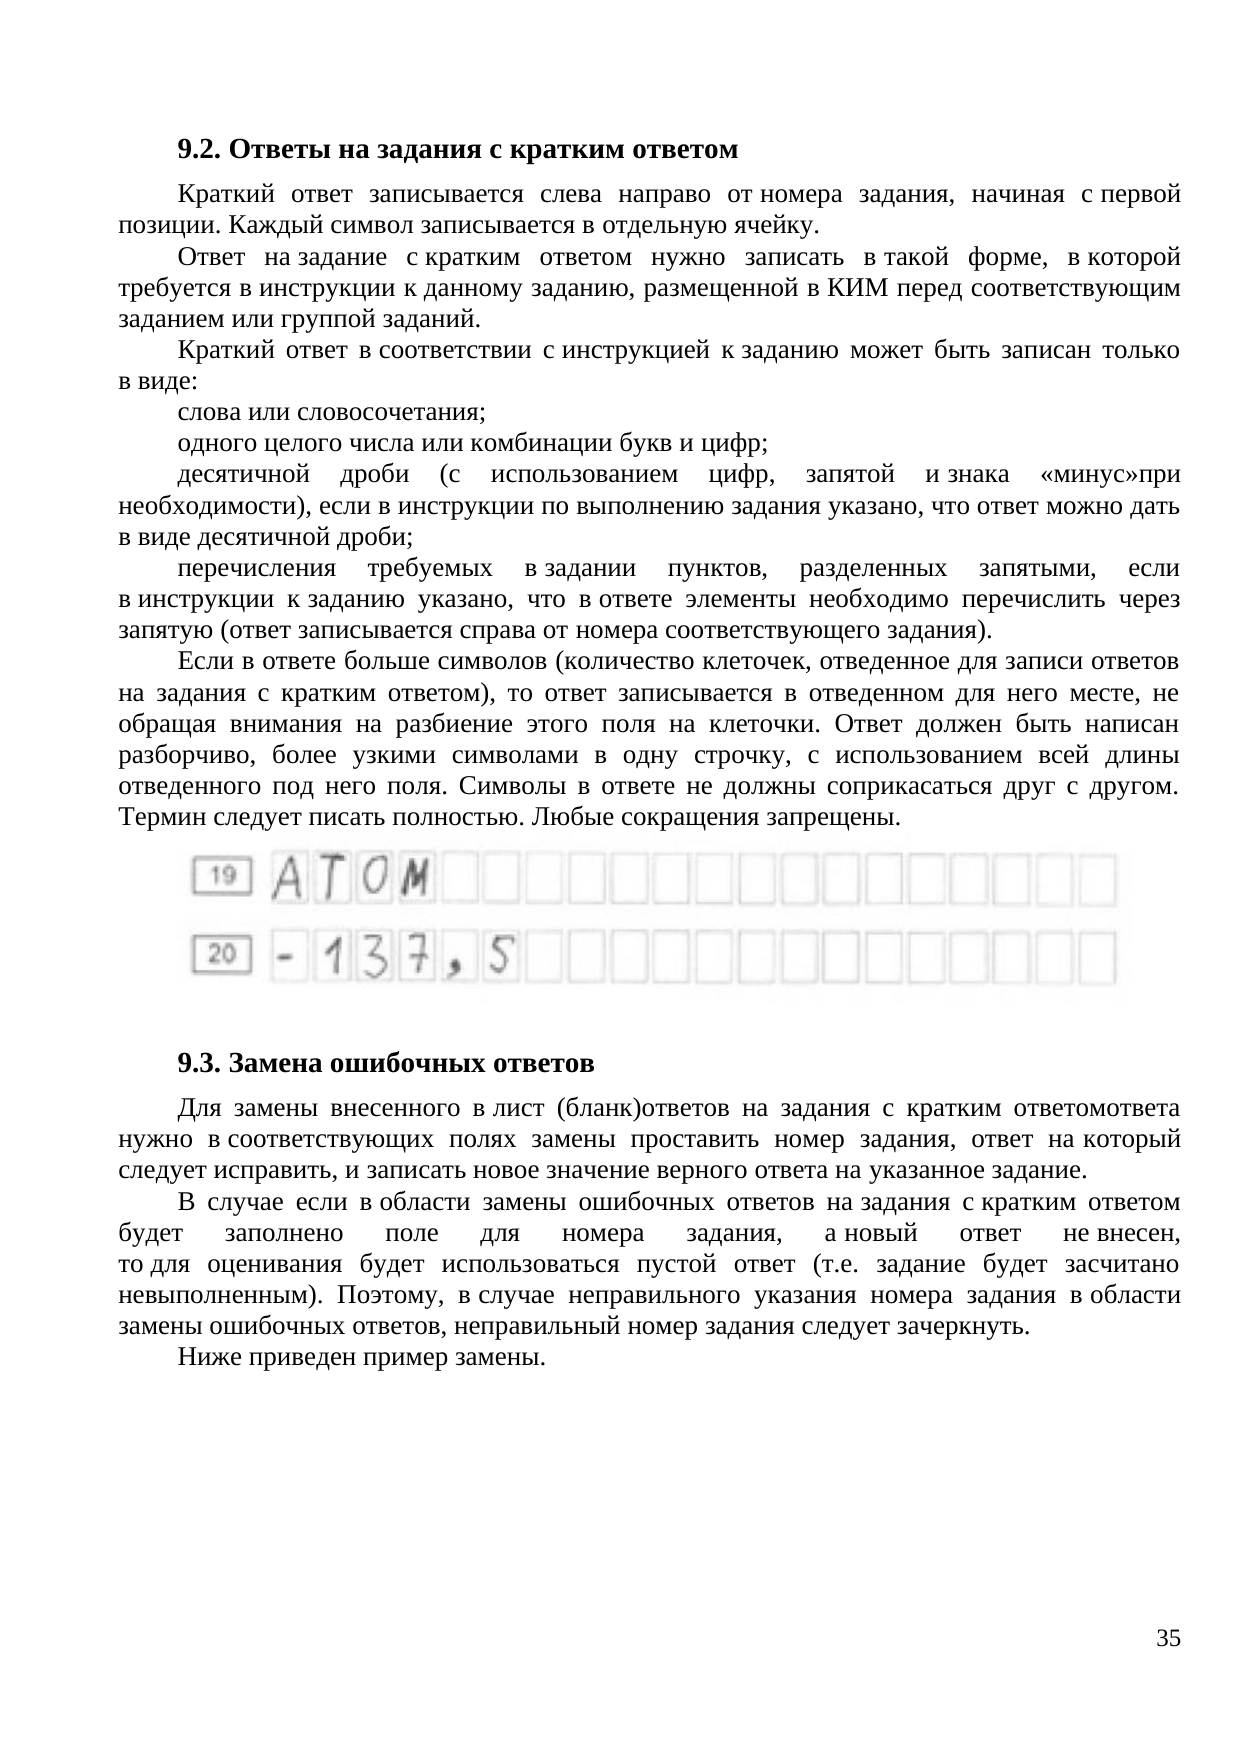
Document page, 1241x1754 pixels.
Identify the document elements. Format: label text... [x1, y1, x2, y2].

text В случае если в области замены ошибочных ответов на задания с кратким ответом будет заполнено поле для номера задания, а новый ответ не внесен, то для оценивания будет использоваться пустой ответ (т.е. задание будет засчитано невыполненным). Поэтому, в случае неправильного указания номера задания в области замены ошибочных ответов, неправильный номер задания следует зачеркнуть. [118, 1185, 1181, 1341]
list перечисления требуемых в задании пунктов, разделенных запятыми, если в инструкции к заданию указано, что в ответе элементы необходимо перечислить через запятую (ответ записывается справа от номера соответствующего задания). [118, 551, 1181, 644]
subtitle 9.2. Ответы на задания с кратким ответом [118, 131, 1181, 165]
list слова или словосочетания; [118, 395, 1181, 426]
subtitle 9.3. Замена ошибочных ответов [118, 1045, 1181, 1079]
text Для замены внесенного в лист (бланк)ответов на задания с кратким ответомответа нужно в соответствующих полях замены проставить номер задания, ответ на который следует исправить, и записать новое значение верного ответа на указанное задание. [118, 1091, 1181, 1185]
list Если в ответе больше символов (количество клеточек, отведенное для записи ответов на задания с кратким ответом), то ответ записывается в отведенном для него месте, не обращая внимания на разбиение этого поля на клеточки. Ответ должен быть написан разборчиво, более узкими символами в одну строчку, с использованием всей длины отведенного под него поля. Символы в ответе не должны соприкасаться друг с другом. Термин следует писать полностью. Любые сокращения запрещены. [118, 644, 1181, 831]
text Ответ на задание с кратким ответом нужно записать в такой форме, в которой требуется в инструкции к данному заданию, размещенной в КИМ перед соответствующим заданием или группой заданий. [118, 239, 1181, 333]
text Ниже приведен пример замены. [118, 1341, 1181, 1372]
text Краткий ответ записывается слева направо от номера задания, начиная с первой позиции. Каждый символ записывается в отдельную ячейку. [118, 177, 1181, 239]
text Краткий ответ в соответствии с инструкцией к заданию может быть записан только в виде: [118, 333, 1181, 395]
list одного целого числа или комбинации букв и цифр; [118, 426, 1181, 458]
list десятичной дроби (с использованием цифр, запятой и знака «минус»при необходимости), если в инструкции по выполнению задания указано, что ответ можно дать в виде десятичной дроби; [118, 458, 1181, 551]
